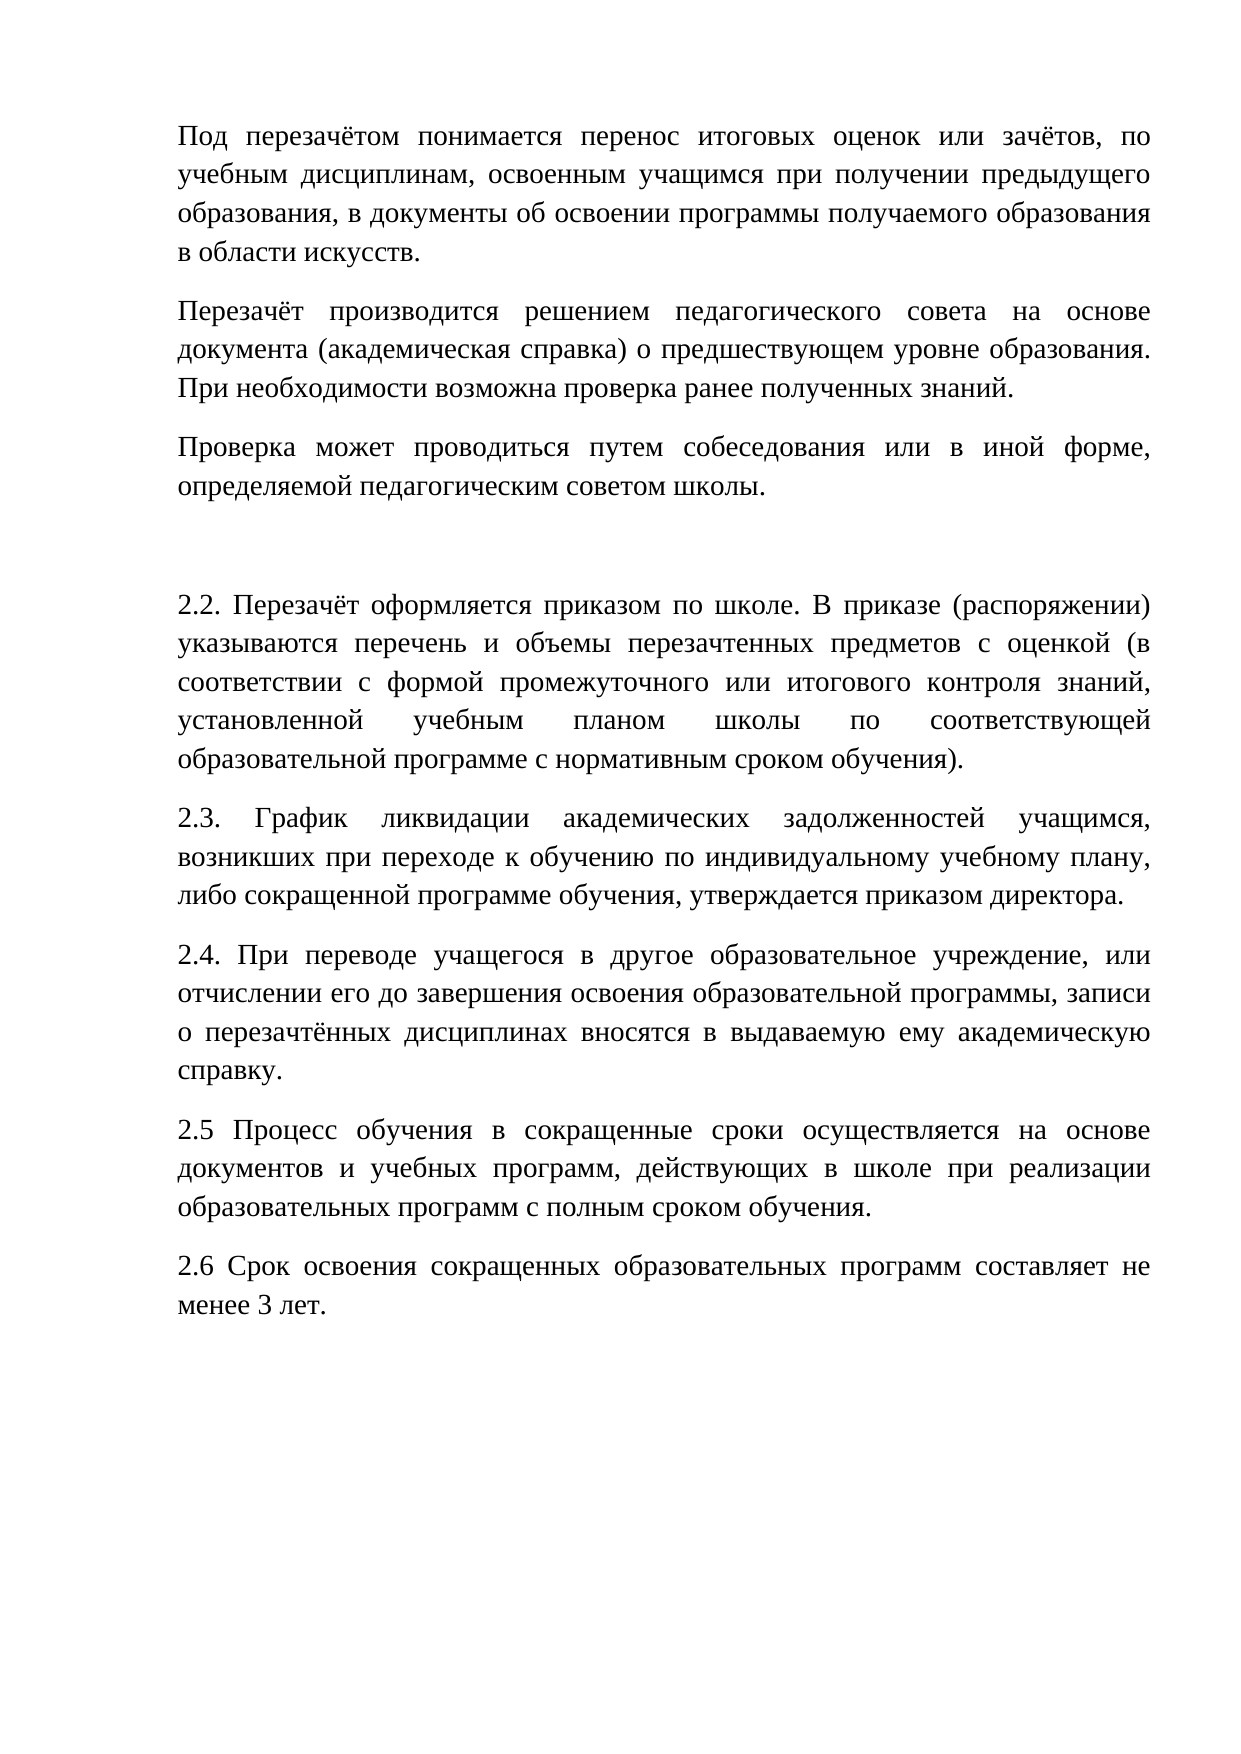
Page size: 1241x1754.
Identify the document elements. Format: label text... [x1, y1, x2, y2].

text 2.4. При переводе учащегося в другое образовательное учреждение, или отчислении его до завершения освоения образовательной программы, записи о перезачтённых дисциплинах вносятся в выдаваемую ему академическую справку. [177, 937, 1152, 1086]
text 2.5 Процесс обучения в сокращенные сроки осуществляется на основе документов и учебных программ, действующих в школе при реализации образовательных программ с полным сроком обучения. [177, 1112, 1152, 1222]
text Под перезачётом понимается перенос итоговых оценок или зачётов, по учебным дисциплинам, освоенным учащимся при получении предыдущего образования, в документы об освоении программы получаемого образования в области искусств. [177, 118, 1152, 267]
text 2.2. Перезачёт оформляется приказом по школе. В приказе (распоряжении) указываются перечень и объемы перезачтенных предметов с оценкой (в соответствии с формой промежуточного или итогового контроля знаний, установленной учебным планом школы по соответствующей образовательной программе с нормативным сроком обучения). [177, 587, 1152, 774]
text Проверка может проводиться путем собеседования или в иной форме, определяемой педагогическим советом школы. [177, 429, 1152, 502]
text Перезачёт производится решением педагогического совета на основе документа (академическая справка) о предшествующем уровне образования. При необходимости возможна проверка ранее полученных знаний. [177, 293, 1152, 404]
text 2.3. График ликвидации академических задолженностей учащимся, возникших при переходе к обучению по индивидуальному учебному плану, либо сокращенной программе обучения, утверждается приказом директора. [177, 800, 1152, 911]
text 2.6 Срок освоения сокращенных образовательных программ составляет не менее 3 лет. [177, 1248, 1152, 1320]
